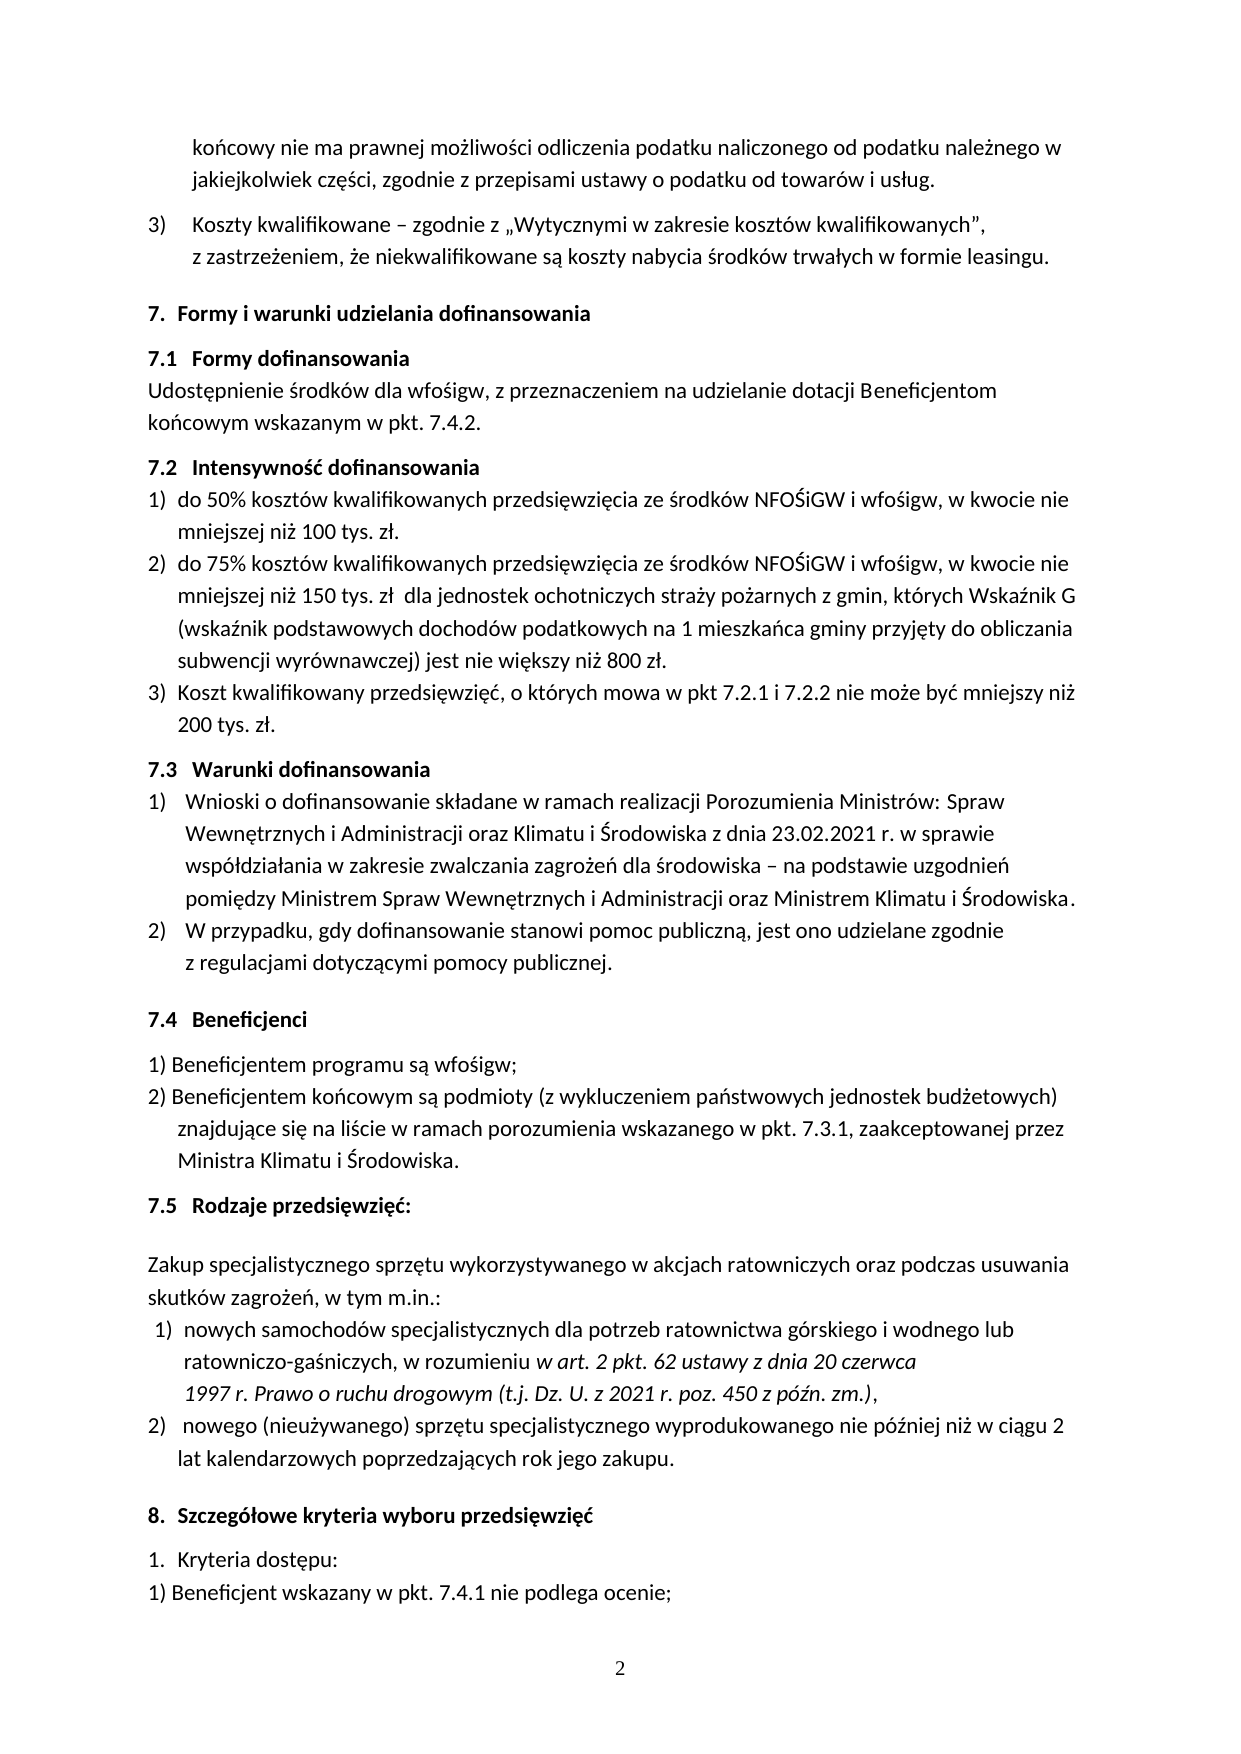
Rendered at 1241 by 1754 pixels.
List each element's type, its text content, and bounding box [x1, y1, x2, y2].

text Zakup specjalistycznego sprzętu wykorzystywanego w akcjach ratowniczych oraz podczas usuwania skutków zagrożeń, w tym m.in.: [148, 1251, 1093, 1311]
list W przypadku, gdy dofinansowanie stanowi pomoc publiczną, jest ono udzielane zgodnie z regulacjami dotyczącymi pomocy publicznej. [148, 916, 1093, 976]
list Kryteria dostępu: [148, 1546, 1093, 1574]
list Wnioski o dofinansowanie składane w ramach realizacji Porozumienia Ministrów: Spraw Wewnętrznych i Administracji oraz Klimatu i Środowiska z dnia 23.02.2021 r. w sprawie współdziałania w zakresie zwalczania zagrożeń dla środowiska – na podstawie uzgodnień pomiędzy Ministrem Spraw Wewnętrznych i Administracji oraz Ministrem Klimatu i Środowiska. [148, 787, 1093, 912]
text 2) Beneficjentem końcowym są podmioty (z wykluczeniem państwowych jednostek budżetowych) znajdujące się na liście w ramach porozumienia wskazanego w pkt. 7.3.1, zaakceptowanej przez Ministra Klimatu i Środowiska. [148, 1082, 1093, 1175]
list do 50% kosztów kwalifikowanych przedsięwzięcia ze środków NFOŚiGW i wfośigw, w kwocie nie mniejszej niż 100 tys. zł. [148, 485, 1093, 545]
text 1) Beneficjent wskazany w pkt. 7.4.1 nie podlega ocenie; [148, 1578, 1093, 1606]
list Intensywność dofinansowania [148, 453, 1093, 481]
list Formy dofinansowania [148, 344, 1093, 372]
list Formy i warunki udzielania dofinansowania [148, 299, 1093, 327]
list Warunki dofinansowania [148, 755, 1093, 783]
list nowych samochodów specjalistycznych dla potrzeb ratownictwa górskiego i wodnego lub ratowniczo-gaśniczych, w rozumieniu w art. 2 pkt. 62 ustawy z dnia 20 czerwca 1997 r. Prawo o ruchu drogowym (t.j. Dz. U. z 2021 r. poz. 450 z późn. zm.), [154, 1315, 1093, 1407]
list Koszty kwalifikowane – zgodnie z „Wytycznymi w zakresie kosztów kwalifikowanych”, z zastrzeżeniem, że niekwalifikowane są koszty nabycia środków trwałych w formie leasingu. [148, 210, 1093, 270]
list Szczegółowe kryteria wyboru przedsięwzięć [148, 1501, 1093, 1529]
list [148, 133, 1093, 193]
text Udostępnienie środków dla wfośigw, z przeznaczeniem na udzielanie dotacji Beneficjentom końcowym wskazanym w pkt. 7.4.2. [148, 376, 1093, 436]
list nowego (nieużywanego) sprzętu specjalistycznego wyprodukowanego nie później niż w ciągu 2 lat kalendarzowych poprzedzających rok jego zakupu. [148, 1412, 1093, 1472]
text 1) Beneficjentem programu są wfośigw; [148, 1050, 1093, 1078]
list Rodzaje przedsięwzięć: [148, 1191, 1093, 1219]
list do 75% kosztów kwalifikowanych przedsięwzięcia ze środków NFOŚiGW i wfośigw, w kwocie nie mniejszej niż 150 tys. zł dla jednostek ochotniczych straży pożarnych z gmin, których Wskaźnik G (wskaźnik podstawowych dochodów podatkowych na 1 mieszkańca gminy przyjęty do obliczania subwencji wyrównawczej) jest nie większy niż 800 zł. [148, 549, 1093, 674]
list Koszt kwalifikowany przedsięwzięć, o których mowa w pkt 7.2.1 i 7.2.2 nie może być mniejszy niż 200 tys. zł. [148, 678, 1093, 738]
list Beneficjenci [148, 1005, 1093, 1033]
